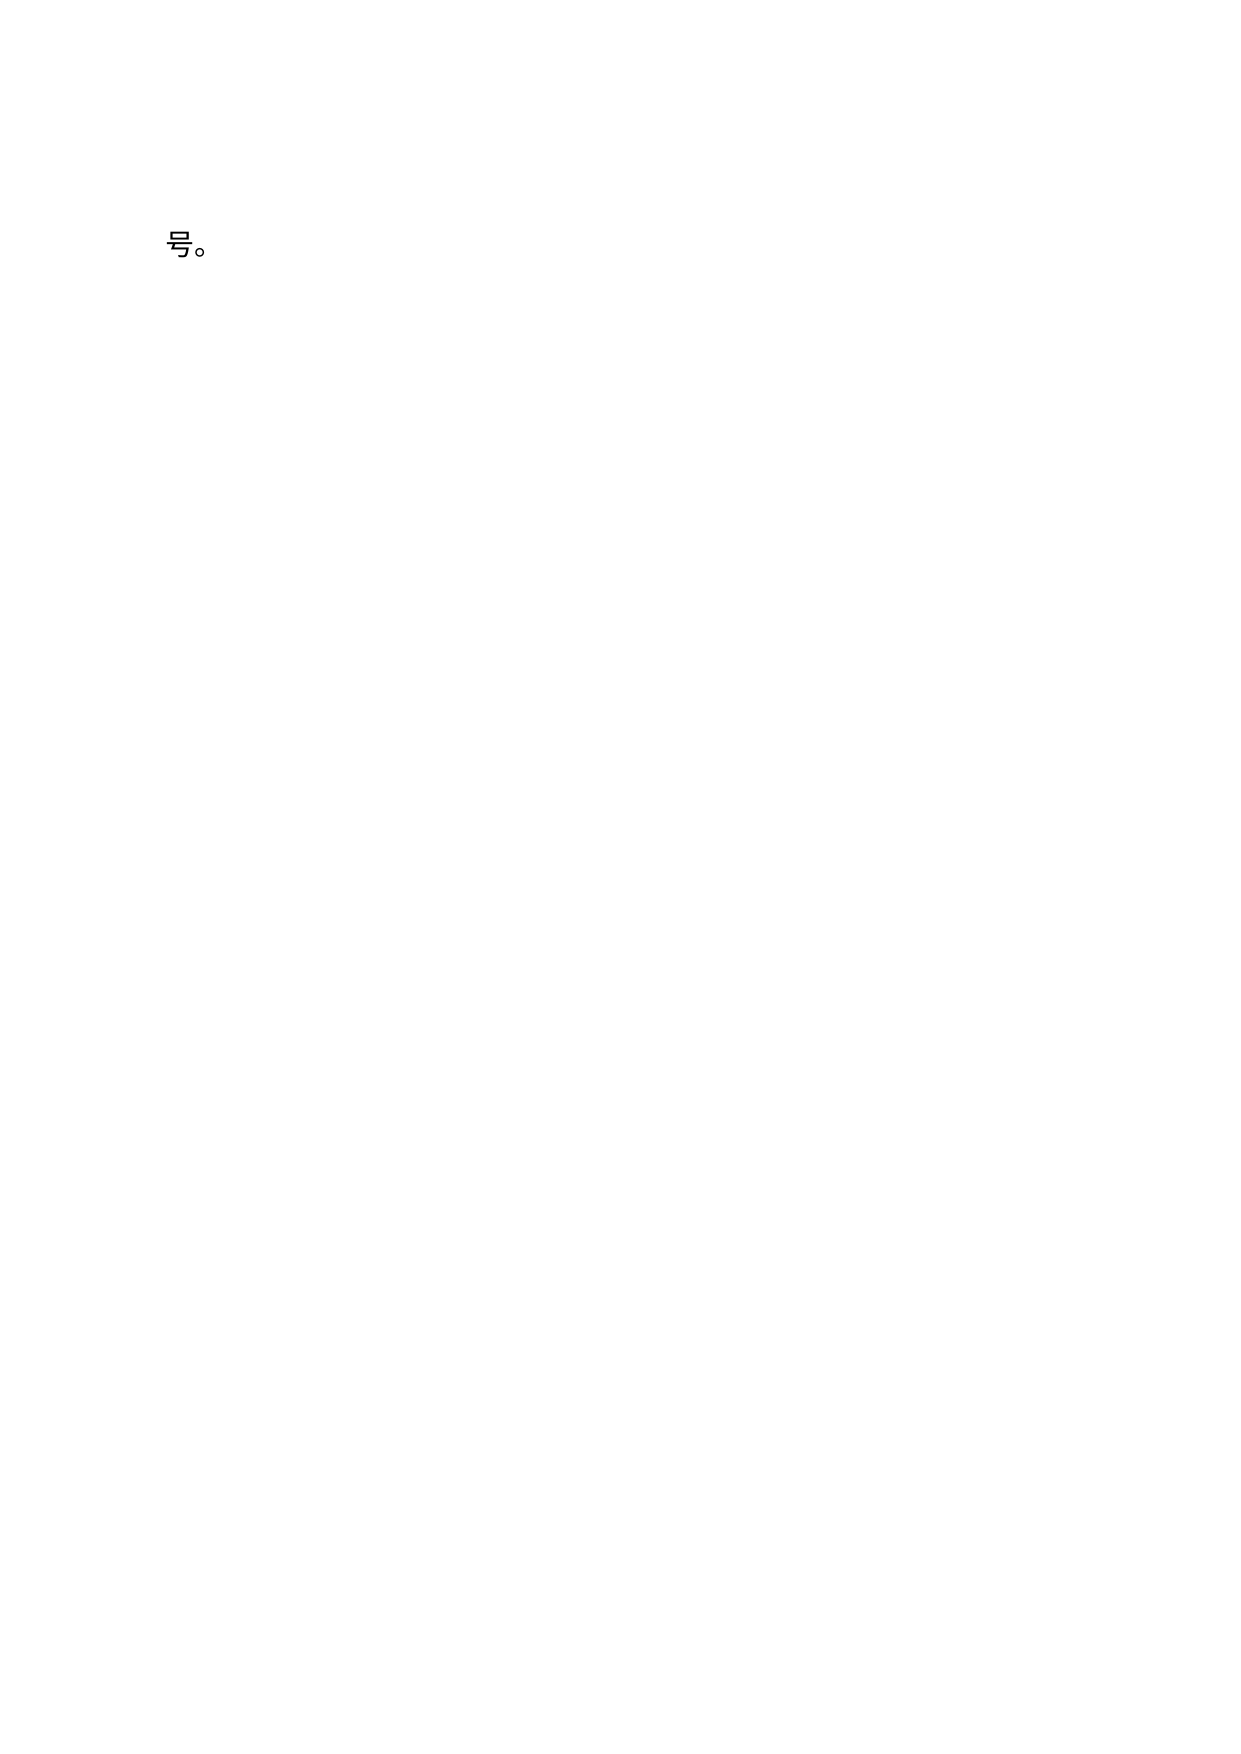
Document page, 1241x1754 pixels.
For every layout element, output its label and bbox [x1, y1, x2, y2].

text [165, 220, 1087, 266]
